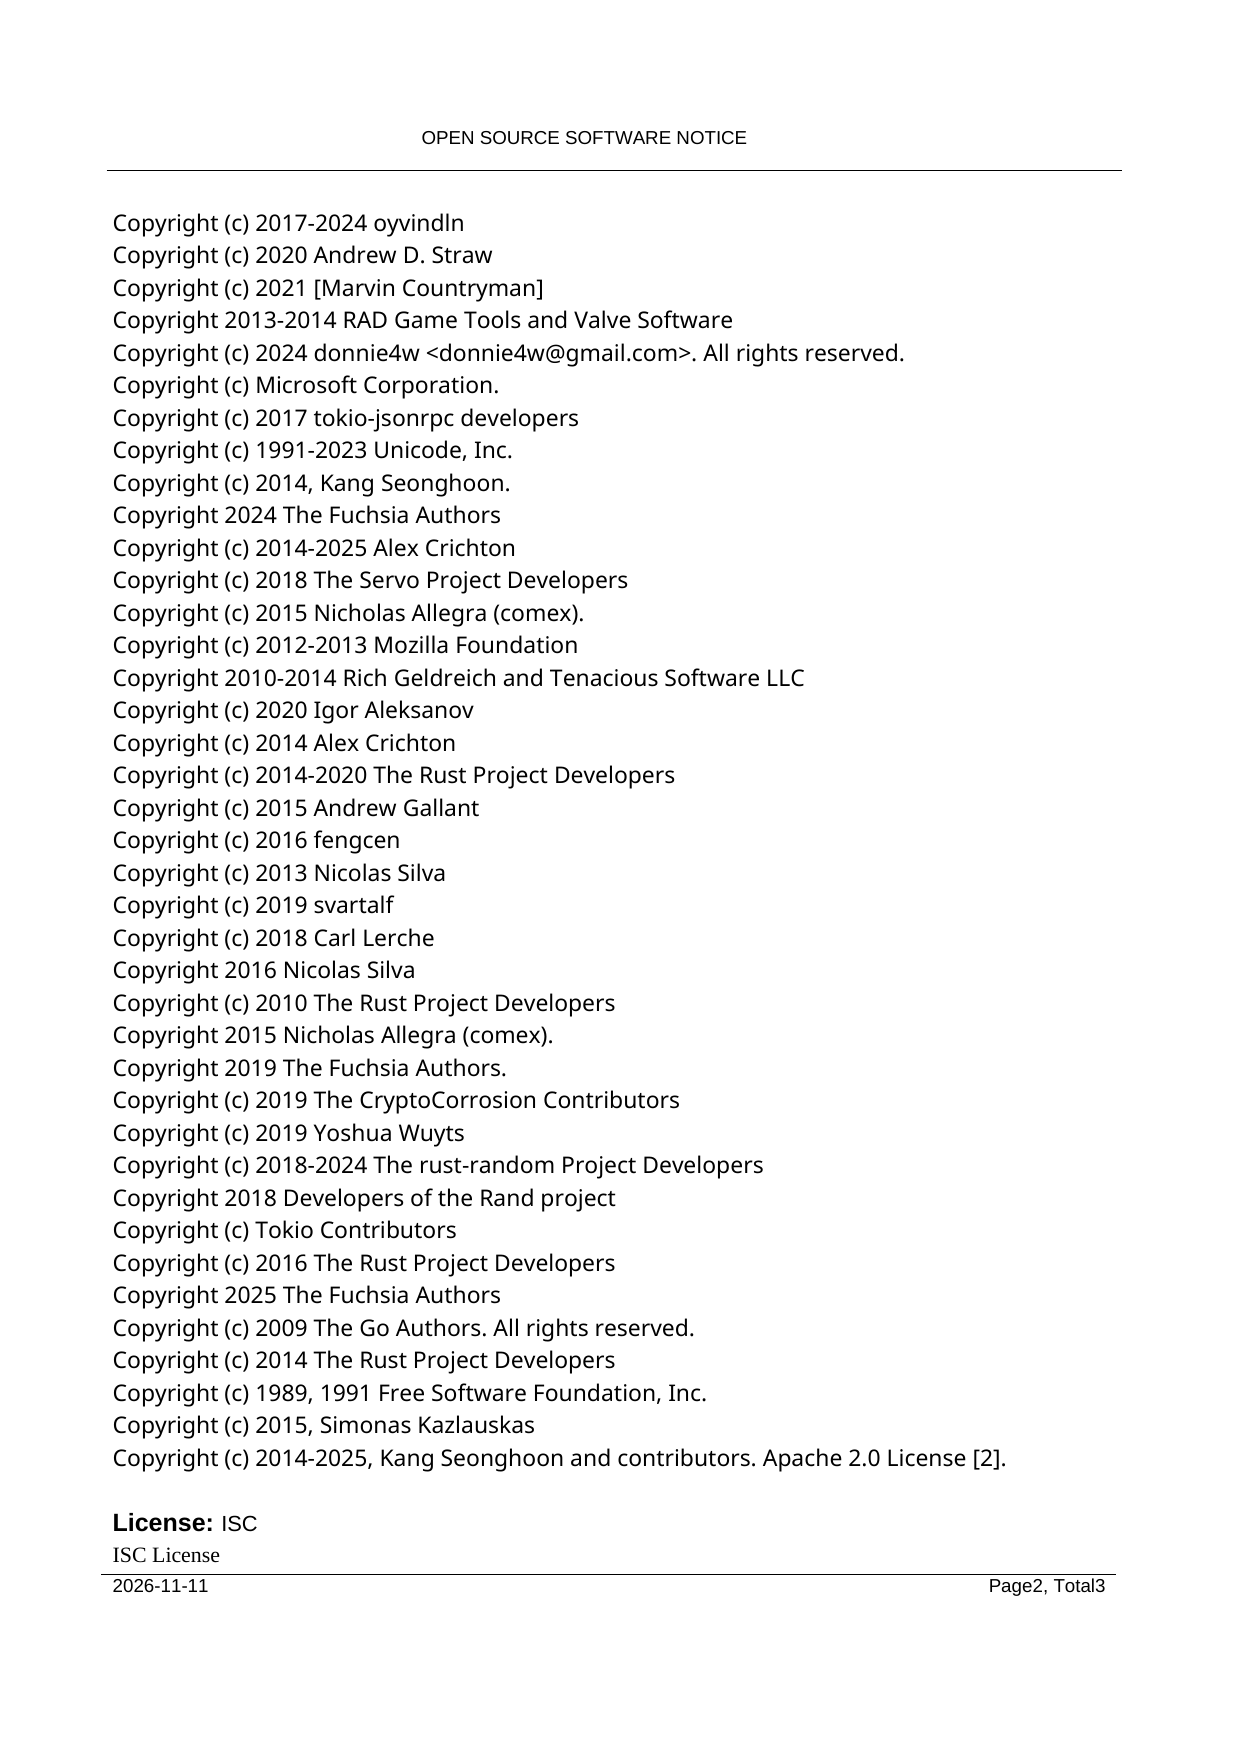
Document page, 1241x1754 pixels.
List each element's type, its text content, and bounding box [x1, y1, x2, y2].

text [112, 206, 1128, 1506]
text License: ISC [112, 1506, 1128, 1539]
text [112, 1539, 1128, 1571]
